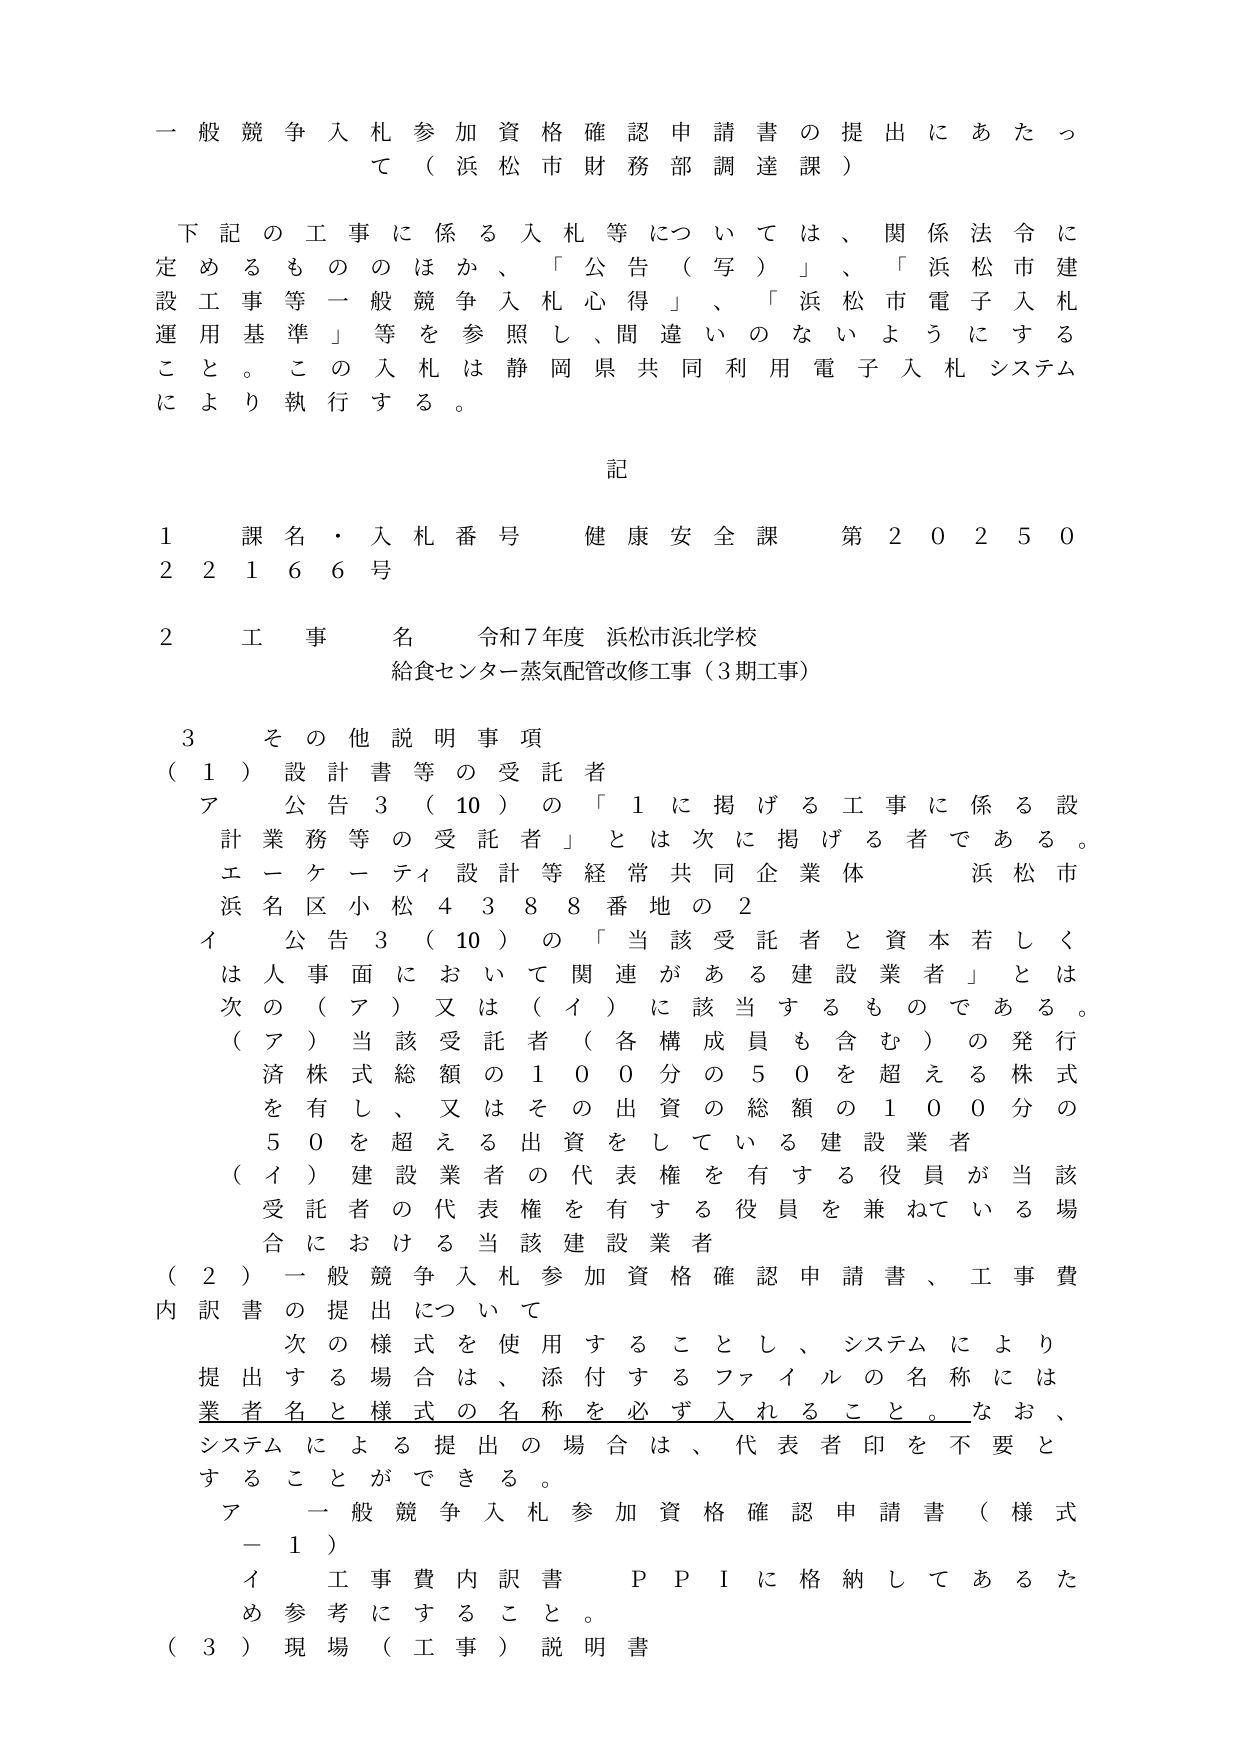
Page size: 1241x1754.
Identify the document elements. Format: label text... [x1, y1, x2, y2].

text イ 公告３（10）の「当該受託者と資本若しくは人事面において関連がある建設業者」とは次の（ア）又は（イ）に該当するものである。 [198, 922, 1099, 1023]
text （２）一般競争入札参加資格確認申請書、工事費内訳書の提出について [155, 1258, 1099, 1326]
text （ア）当該受託者（各構成員も含む）の発行済株式総額の１００分の５０を超える株式を有し、又はその出資の総額の１００分の５０を超える出資をしている建設業者 [220, 1023, 1099, 1158]
text ア 公告３（10）の「１に掲げる工事に係る設計業務等の受託者」とは次に掲げる者である。 [198, 787, 1099, 855]
text ア 一般競争入札参加資格確認申請書（様式－１） [201, 1494, 1099, 1561]
text イ 工事費内訳書 ＰＰＩに格納してあるため参考にすること。 [178, 1561, 1099, 1629]
text 下記の工事に係る入札等については、関係法令に定めるもののほか、「公告（写）」、「浜松市建設工事等一般競争入札心得」、「浜松市電子入札運用基準」等を参照し､間違いのないようにすること。この入札は静岡県共同利用電子入札システムにより執行する。 [155, 216, 1099, 417]
text エーケーティ設計等経常共同企業体 浜松市浜名区小松４３８８番地の２ [220, 855, 1099, 922]
subtitle 記 [155, 451, 1099, 485]
text （１）設計書等の受託者 [155, 754, 1099, 787]
text （イ）建設業者の代表権を有する役員が当該受託者の代表権を有する役員を兼ねている場合における当該建設業者 [220, 1158, 1099, 1258]
text １ 課名・入札番号 健康安全課 第２０２５０２２１６６号 [155, 518, 1099, 586]
text （３）現場（工事）説明書 [155, 1629, 1099, 1662]
text ２ 工事名 令和７年度 浜松市浜北学校給食センター蒸気配管改修工事（３期工事） [155, 619, 1055, 687]
text 次の様式を使用することし、システムにより提出する場合は、添付するファイルの名称には業者名と様式の名称を必ず入れること。なお、システムによる提出の場合は、代表者印を不要とすることができる。 [155, 1326, 1089, 1494]
text ３ その他説明事項 [156, 720, 1099, 754]
text 一般競争入札参加資格確認申請書の提出にあたって（浜松市財務部調達課） [155, 114, 1099, 182]
